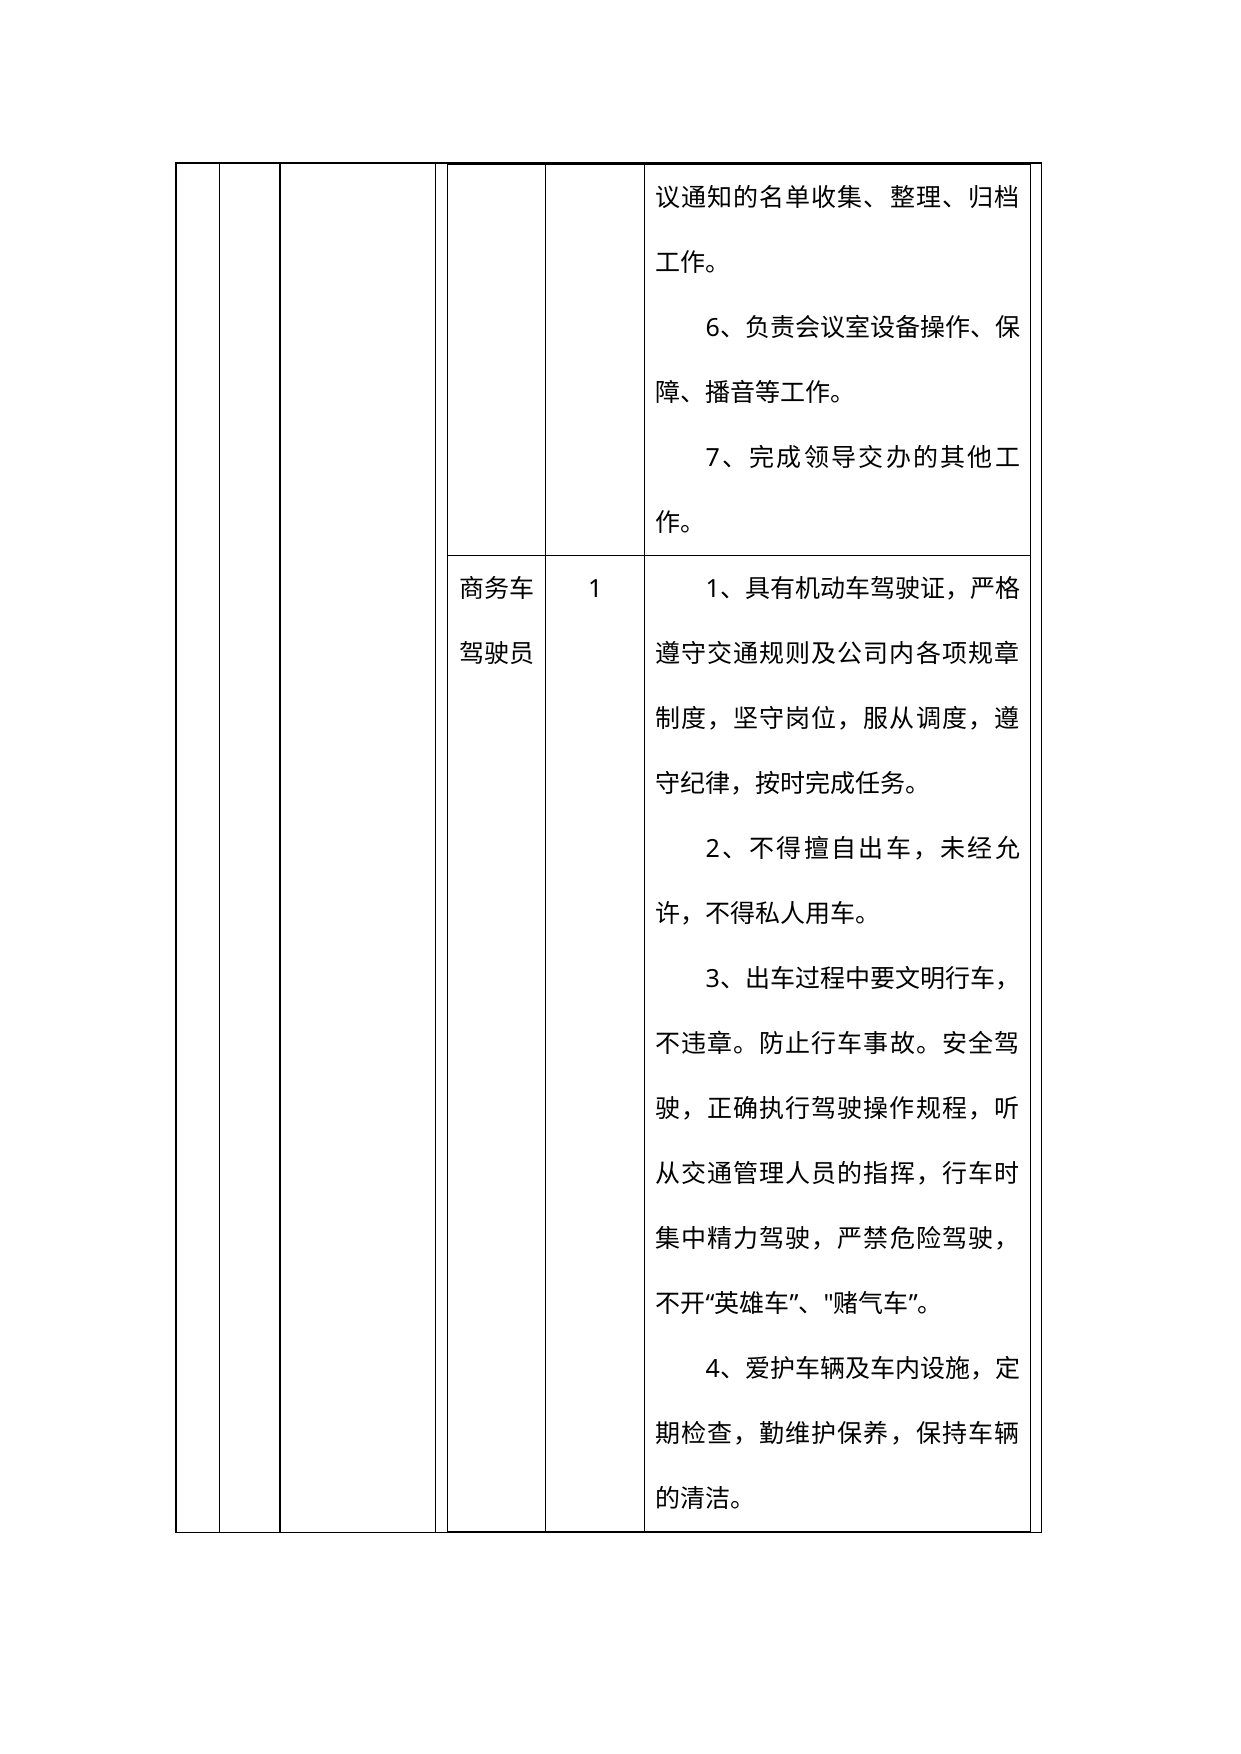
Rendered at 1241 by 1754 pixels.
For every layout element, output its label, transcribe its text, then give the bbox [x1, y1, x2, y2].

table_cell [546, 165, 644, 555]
table_cell 1 [177, 164, 219, 1532]
table_cell [281, 164, 435, 1532]
table_cell ★ [220, 164, 279, 1532]
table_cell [645, 556, 1030, 1531]
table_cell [448, 556, 545, 1531]
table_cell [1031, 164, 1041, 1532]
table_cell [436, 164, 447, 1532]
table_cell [546, 556, 644, 1531]
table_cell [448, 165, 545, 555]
